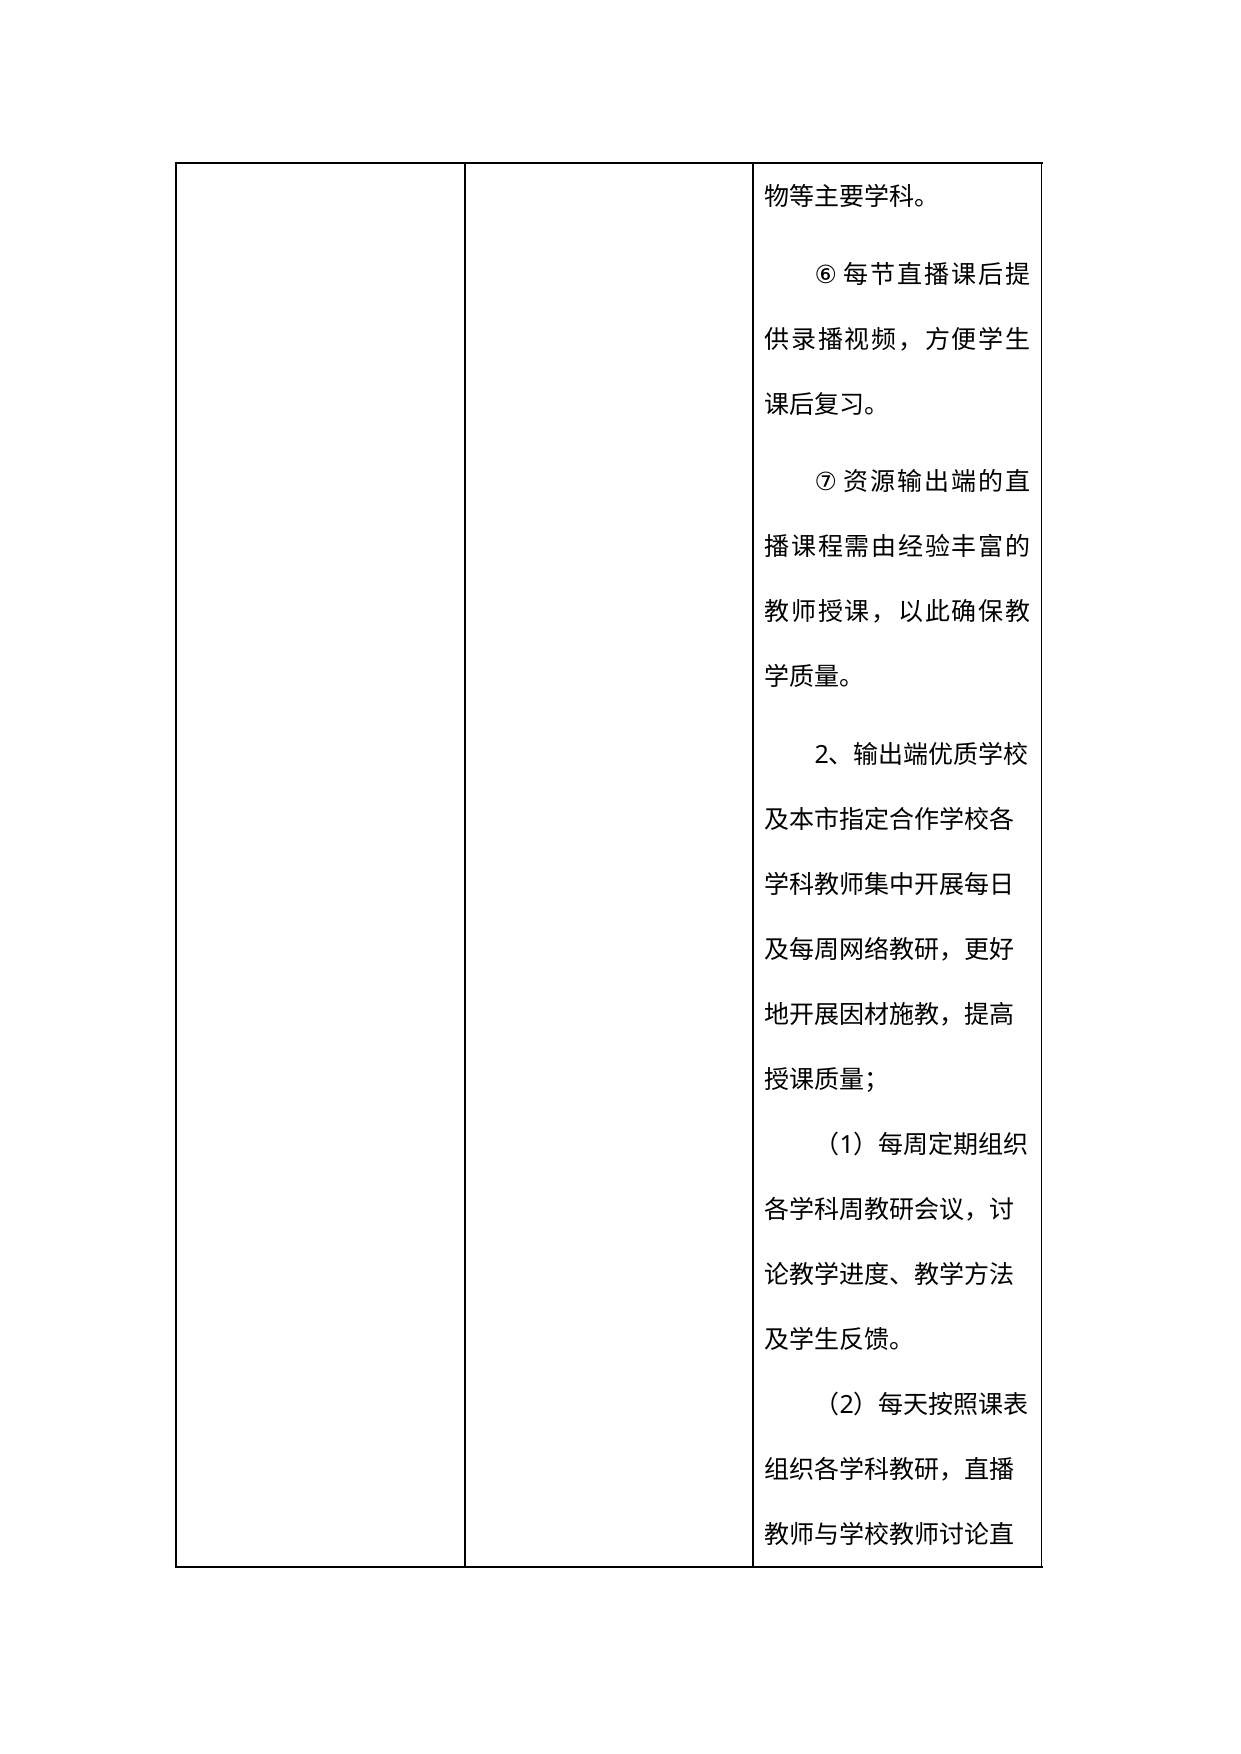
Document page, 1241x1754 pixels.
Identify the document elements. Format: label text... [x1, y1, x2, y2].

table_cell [754, 164, 1041, 1566]
table_cell [466, 164, 752, 1566]
table_cell 1 [177, 164, 464, 1566]
